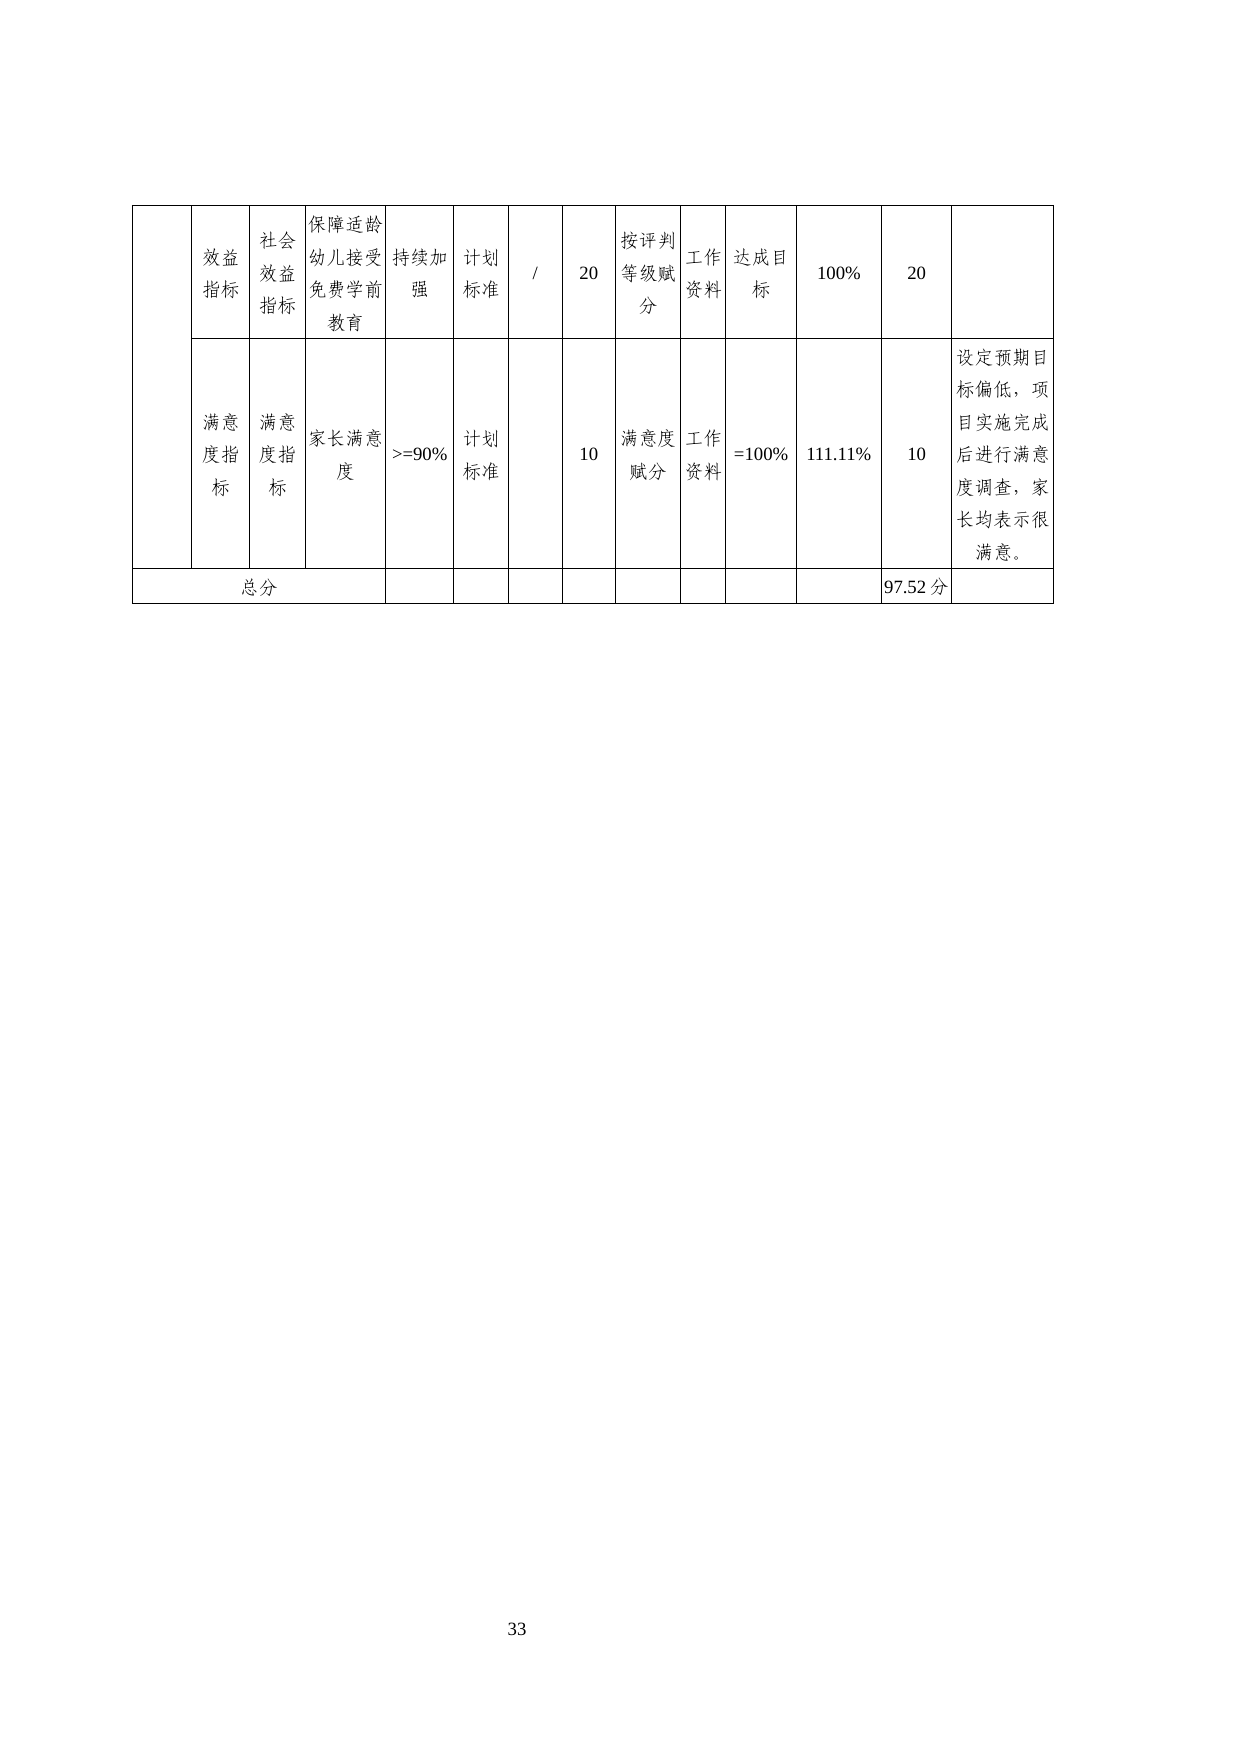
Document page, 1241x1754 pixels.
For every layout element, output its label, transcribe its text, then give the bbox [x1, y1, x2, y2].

table_cell 10 [563, 339, 615, 567]
table_cell 100% [797, 206, 881, 337]
table_cell 111.11% [797, 339, 881, 567]
table_cell 满意度指标 [192, 339, 249, 567]
table_cell 97.52分 [882, 569, 951, 603]
table_cell 设定预期目标偏低，项目实施完成后进行满意度调查，家长均表示很满意。 [952, 339, 1053, 567]
table_cell 效益指标 [192, 206, 249, 337]
table_cell 按评判等级赋分 [616, 206, 680, 337]
table_cell [454, 569, 508, 603]
table_cell 20 [563, 206, 615, 337]
table_cell [797, 569, 881, 603]
table_cell / [509, 206, 562, 337]
table_cell 保障适龄幼儿接受免费学前教育 [306, 206, 385, 337]
table_cell [681, 569, 725, 603]
table_cell [952, 206, 1053, 337]
table_cell [509, 569, 562, 603]
table_cell 达成目标 [726, 206, 796, 337]
table_cell [386, 569, 453, 603]
table_cell [616, 569, 680, 603]
table_cell 计划标准 [454, 206, 508, 337]
table_cell 持续加强 [386, 206, 453, 337]
table_cell =100% [726, 339, 796, 567]
table_cell 满意度赋分 [616, 339, 680, 567]
table_cell 家长满意度 [306, 339, 385, 567]
table_cell 工作资料 [681, 206, 725, 337]
table_cell 20 [882, 206, 951, 337]
table_cell 满意度指标 [250, 339, 305, 567]
table_cell [726, 569, 796, 603]
table_cell 总分 [133, 569, 385, 603]
table_cell [509, 339, 562, 567]
table_cell 计划标准 [454, 339, 508, 567]
table_cell [563, 569, 615, 603]
table_cell >=90% [386, 339, 453, 567]
table_cell 工作资料 [681, 339, 725, 567]
table_cell 10 [882, 339, 951, 567]
table_cell 社会效益指标 [250, 206, 305, 337]
table_cell [952, 569, 1053, 603]
